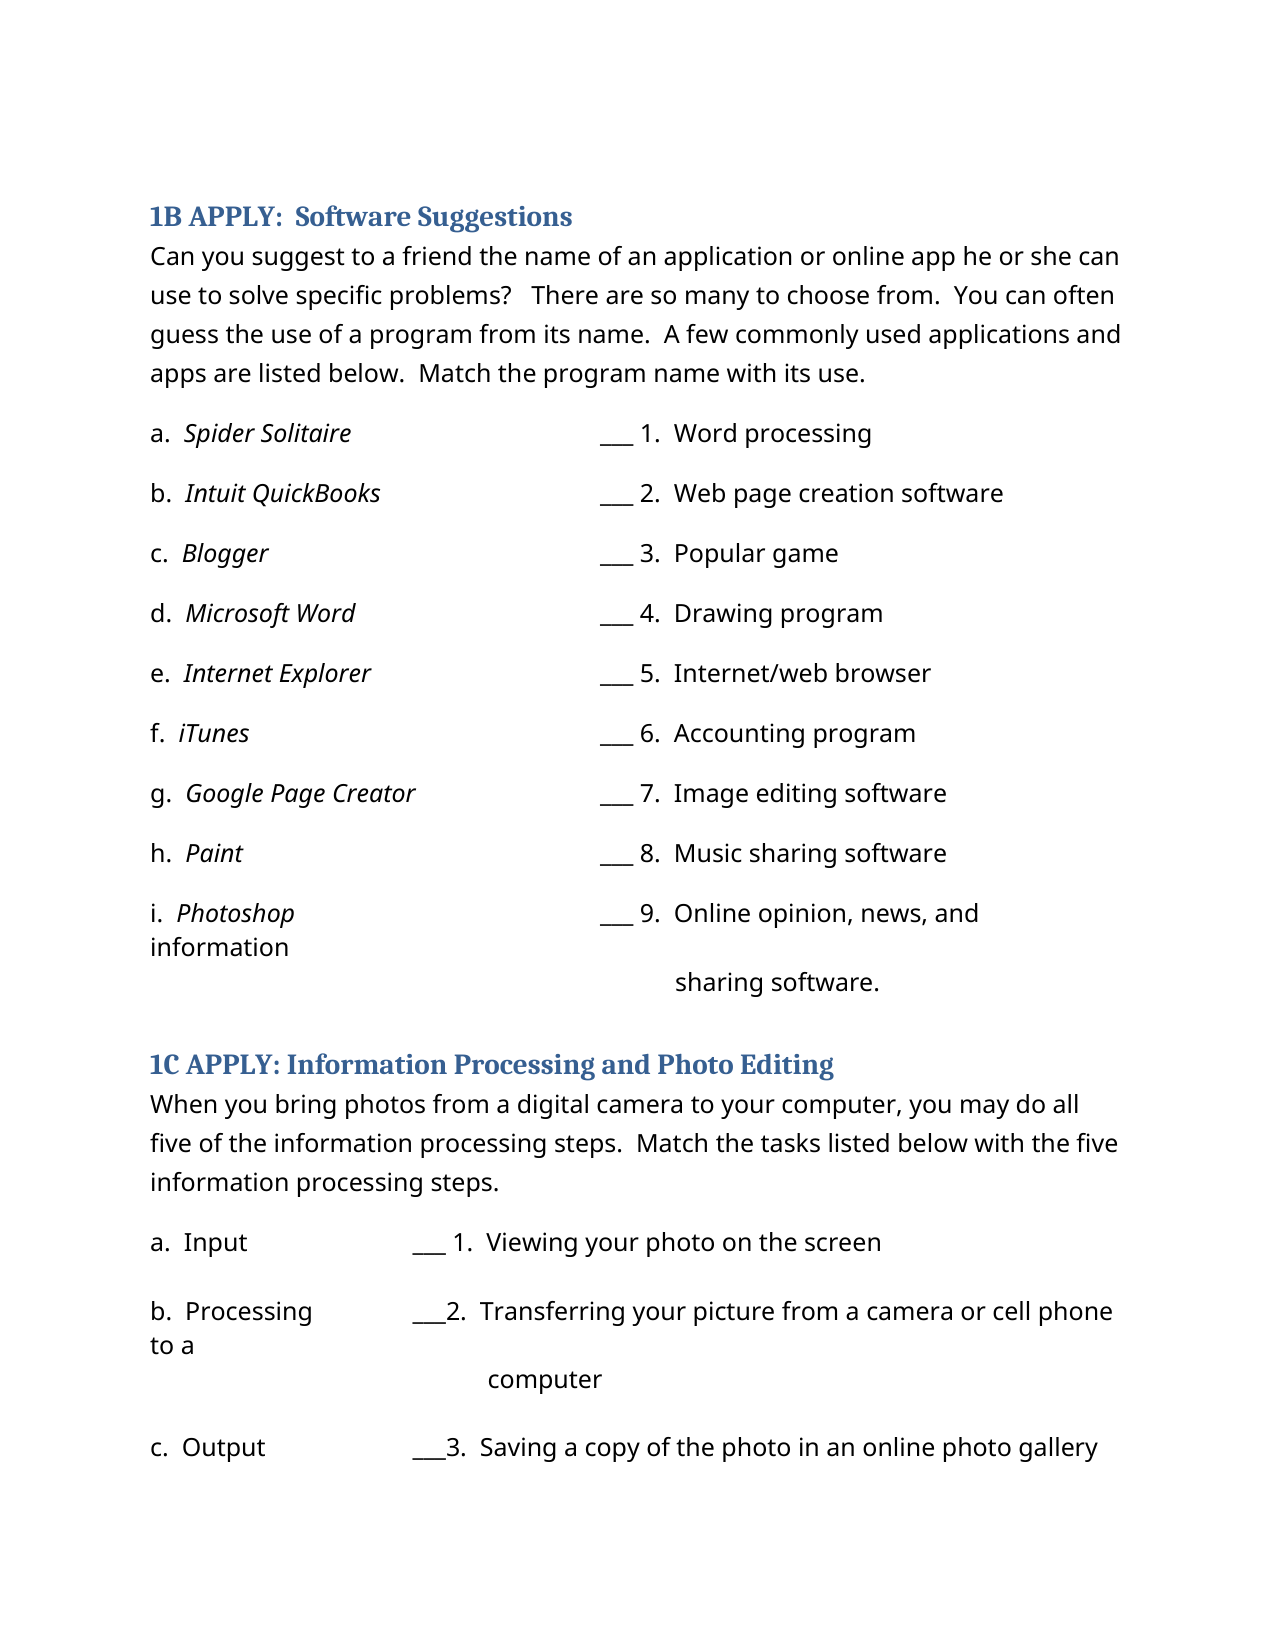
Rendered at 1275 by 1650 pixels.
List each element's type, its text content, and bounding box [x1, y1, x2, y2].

text c. Blogger ___ 3. Popular game [150, 536, 1125, 570]
text d. Microsoft Word ___ 4. Drawing program [150, 596, 1125, 630]
subtitle 1C APPLY: Information Processing and Photo Editing [150, 1048, 1125, 1082]
text b. Processing ___2. Transferring your picture from a camera or cell phone to a [150, 1293, 1125, 1361]
text b. Intuit QuickBooks ___ 2. Web page creation software [150, 476, 1125, 510]
text computer [150, 1361, 1125, 1395]
text c. Output ___3. Saving a copy of the photo in an online photo gallery [150, 1429, 1125, 1463]
text sharing software. [150, 964, 1125, 998]
text a. Spider Solitaire ___ 1. Word processing [150, 416, 1125, 450]
text When you bring photos from a digital camera to your computer, you may do all five of the information processing steps. Match the tasks listed below with the five information processing steps. [150, 1087, 1125, 1199]
text g. Google Page Creator ___ 7. Image editing software [150, 776, 1125, 810]
text e. Internet Explorer ___ 5. Internet/web browser [150, 656, 1125, 690]
text h. Paint ___ 8. Music sharing software [150, 836, 1125, 870]
text i. Photoshop ___ 9. Online opinion, news, and information [150, 896, 1125, 964]
text a. Input ___ 1. Viewing your photo on the screen [150, 1225, 1125, 1259]
text Can you suggest to a friend the name of an application or online app he or she can use to solve specific problems? There are so many to choose from. You can often guess the use of a program from its name. A few commonly used applications and apps are listed below. Match the program name with its use. [150, 238, 1125, 390]
text f. iTunes ___ 6. Accounting program [150, 716, 1125, 750]
subtitle 1B APPLY: Software Suggestions [150, 200, 1125, 233]
